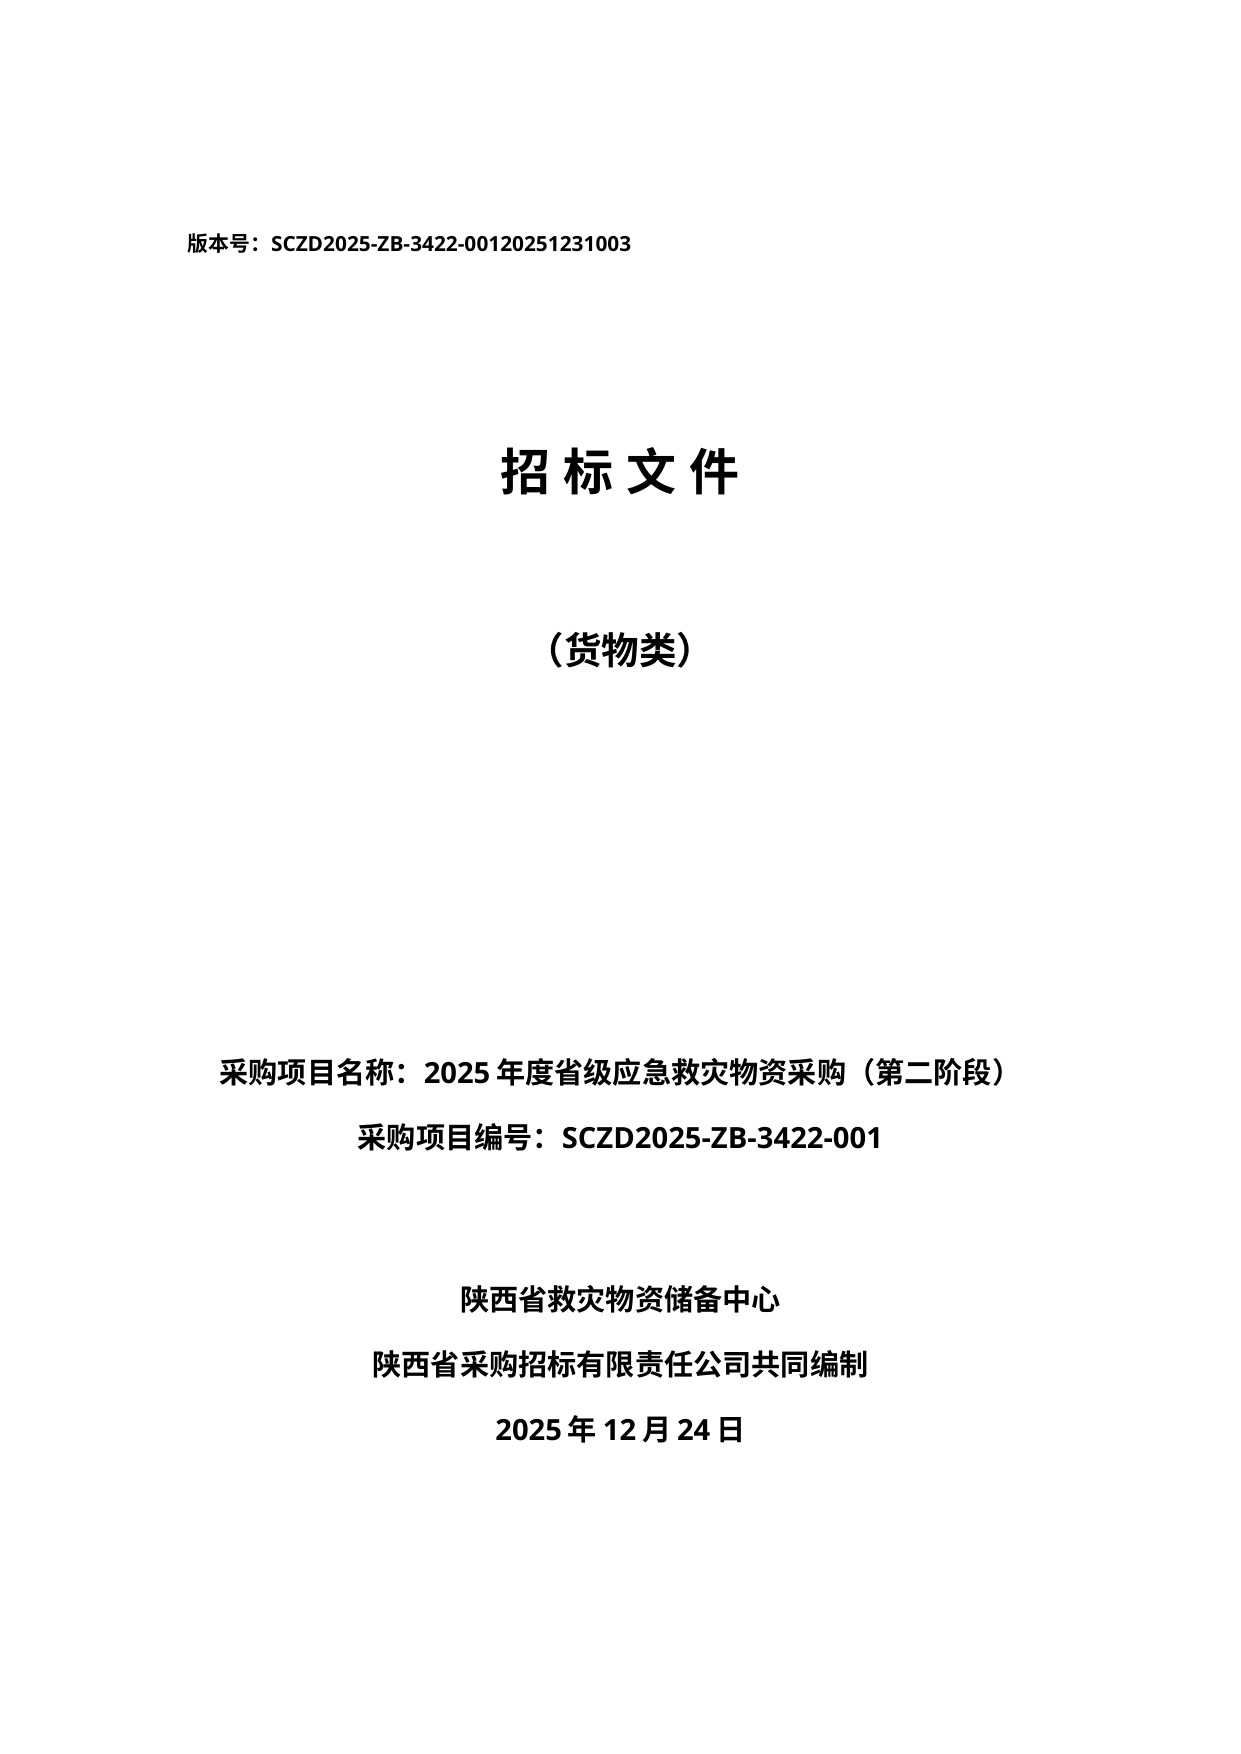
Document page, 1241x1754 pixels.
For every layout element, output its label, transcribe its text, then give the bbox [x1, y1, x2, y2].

text 采购项目编号：SCZD2025-ZB-3422-001 [187, 1104, 1053, 1267]
text 招 标 文 件 [187, 422, 1053, 617]
text （货物类） [187, 617, 1053, 1039]
text 采购项目名称：2025年度省级应急救灾物资采购（第二阶段） [187, 1039, 1053, 1104]
text 版本号：SCZD2025-ZB-3422-00120251231003 [187, 227, 1053, 422]
text 陕西省救灾物资储备中心 [187, 1267, 1053, 1332]
text 2025年12月24日 [187, 1397, 1053, 1462]
text 陕西省采购招标有限责任公司共同编制 [187, 1332, 1053, 1397]
